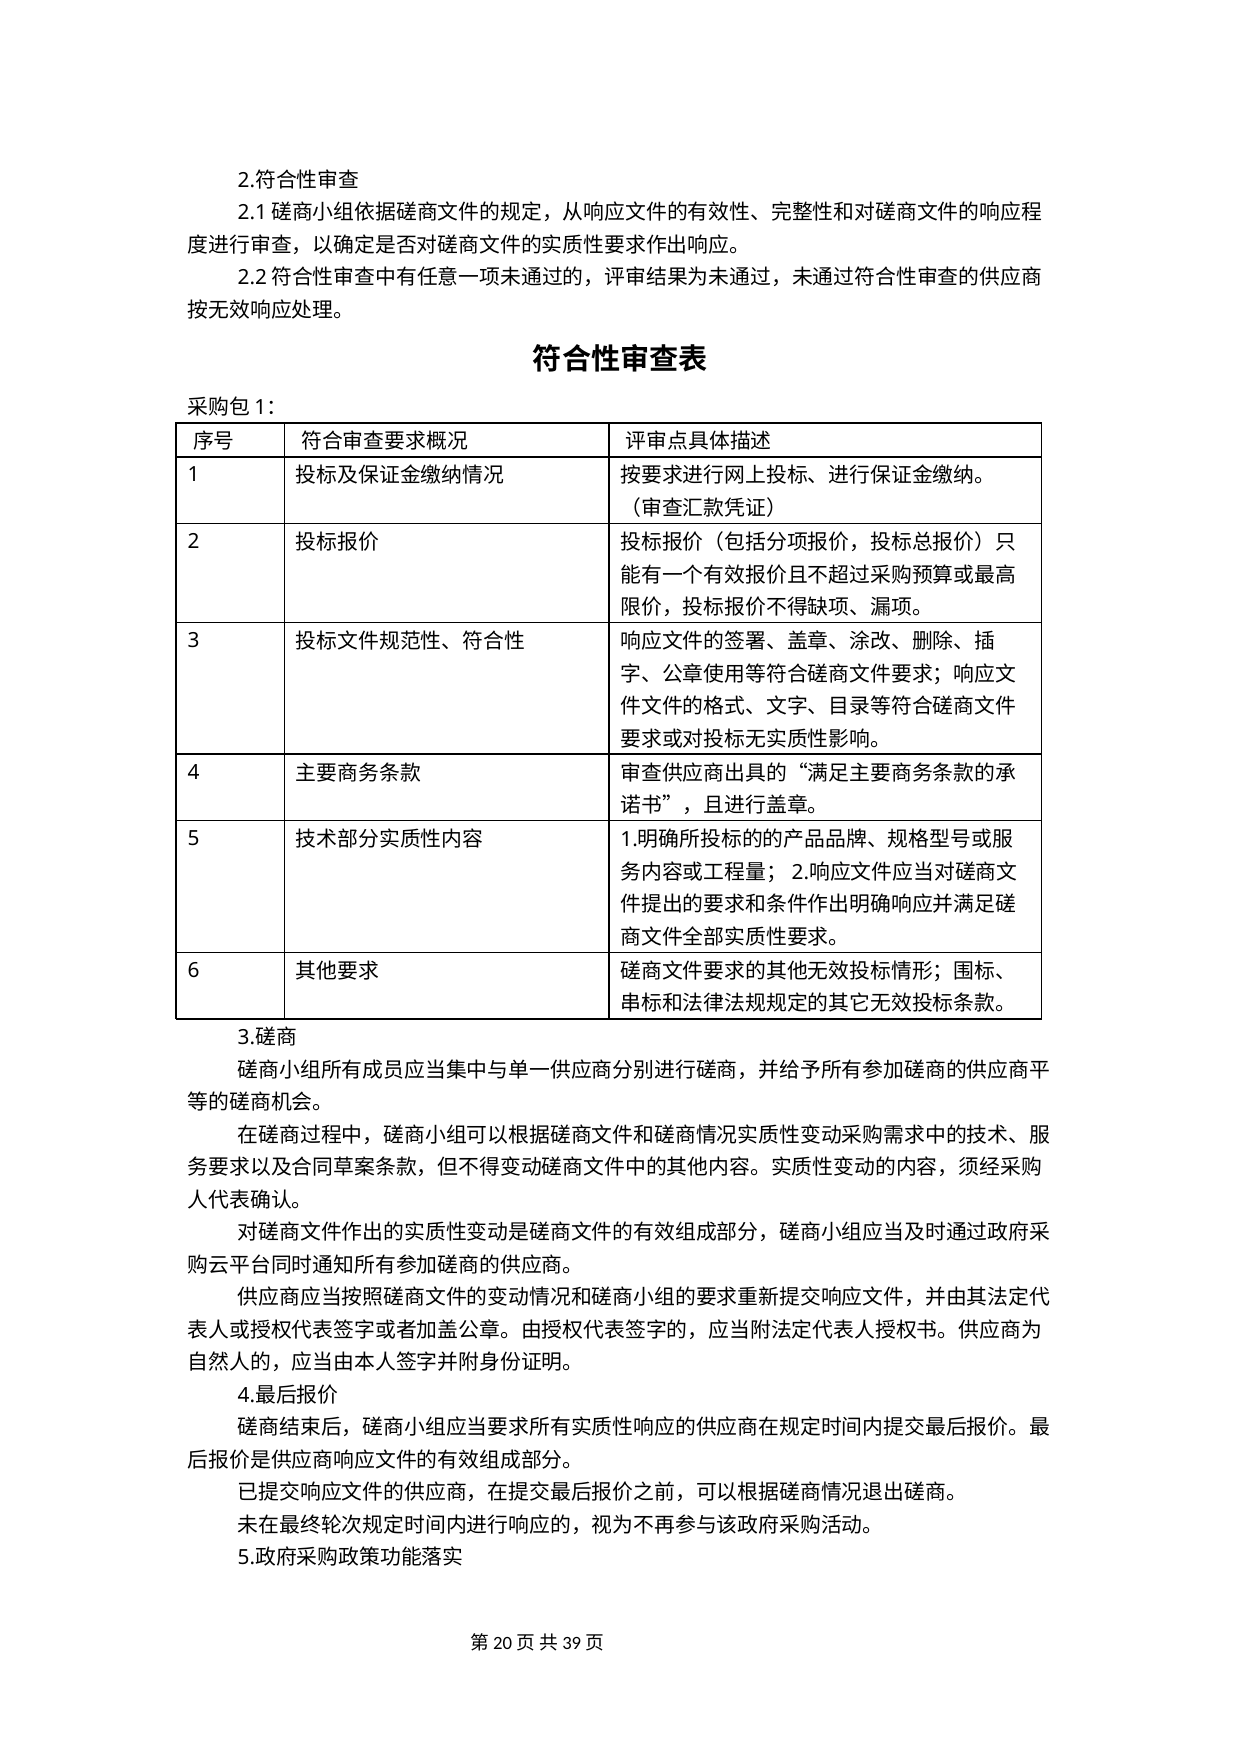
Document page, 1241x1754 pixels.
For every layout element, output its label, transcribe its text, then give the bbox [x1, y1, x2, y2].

text 3.磋商 [187, 1019, 1053, 1052]
table_cell 4 [177, 755, 284, 820]
table_cell 技术部分实质性内容 [285, 821, 608, 951]
text 供应商应当按照磋商文件的变动情况和磋商小组的要求重新提交响应文件，并由其法定代表人或授权代表签字或者加盖公章。由授权代表签字的，应当附法定代表人授权书。供应商为自然人的，应当由本人签字并附身份证明。 [187, 1279, 1053, 1377]
table_cell 其他要求 [285, 953, 608, 1018]
text 磋商小组所有成员应当集中与单一供应商分别进行磋商，并给予所有参加磋商的供应商平等的磋商机会。 [187, 1052, 1053, 1117]
text 2.符合性审查 [187, 162, 1053, 194]
text 未在最终轮次规定时间内进行响应的，视为不再参与该政府采购活动。 [187, 1507, 1053, 1539]
table_cell 5 [177, 821, 284, 951]
text 2.2符合性审查中有任意一项未通过的，评审结果为未通过，未通过符合性审查的供应商按无效响应处理。 [187, 259, 1053, 324]
table_cell 主要商务条款 [285, 755, 608, 820]
table_cell 投标报价（包括分项报价，投标总报价）只能有一个有效报价且不超过采购预算或最高限价，投标报价不得缺项、漏项。 [610, 524, 1041, 622]
table_cell 1.明确所投标的的产品品牌、规格型号或服务内容或工程量； 2.响应文件应当对磋商文件提出的要求和条件作出明确响应并满足磋商文件全部实质性要求。 [610, 821, 1041, 951]
table_header 评审点具体描述 [610, 424, 1041, 456]
table_header 符合审查要求概况 [285, 424, 608, 456]
text 4.最后报价 [187, 1377, 1053, 1409]
table_cell 3 [177, 623, 284, 753]
table_cell 投标报价 [285, 524, 608, 622]
text 5.政府采购政策功能落实 [187, 1539, 1053, 1572]
text 磋商结束后，磋商小组应当要求所有实质性响应的供应商在规定时间内提交最后报价。最后报价是供应商响应文件的有效组成部分。 [187, 1409, 1053, 1474]
text 采购包1： [187, 389, 1053, 422]
table_cell 磋商文件要求的其他无效投标情形；围标、串标和法律法规规定的其它无效投标条款。 [610, 953, 1041, 1018]
table_cell 投标文件规范性、符合性 [285, 623, 608, 753]
table_cell 响应文件的签署、盖章、涂改、删除、插字、公章使用等符合磋商文件要求；响应文件文件的格式、文字、目录等符合磋商文件要求或对投标无实质性影响。 [610, 623, 1041, 753]
table_header 序号 [177, 424, 284, 456]
table_cell 按要求进行网上投标、进行保证金缴纳。（审查汇款凭证） [610, 458, 1041, 523]
text 对磋商文件作出的实质性变动是磋商文件的有效组成部分，磋商小组应当及时通过政府采购云平台同时通知所有参加磋商的供应商。 [187, 1214, 1053, 1279]
table_cell 投标及保证金缴纳情况 [285, 458, 608, 523]
table_cell 2 [177, 524, 284, 622]
text 符合性审查表 [187, 324, 1053, 389]
text 2.1磋商小组依据磋商文件的规定，从响应文件的有效性、完整性和对磋商文件的响应程度进行审查，以确定是否对磋商文件的实质性要求作出响应。 [187, 194, 1053, 259]
text 在磋商过程中，磋商小组可以根据磋商文件和磋商情况实质性变动采购需求中的技术、服务要求以及合同草案条款，但不得变动磋商文件中的其他内容。实质性变动的内容，须经采购人代表确认。 [187, 1117, 1053, 1214]
text 已提交响应文件的供应商，在提交最后报价之前，可以根据磋商情况退出磋商。 [187, 1474, 1053, 1507]
table_cell 6 [177, 953, 284, 1018]
table_cell 1 [177, 458, 284, 523]
table_cell 审查供应商出具的“满足主要商务条款的承诺书”，且进行盖章。 [610, 755, 1041, 820]
